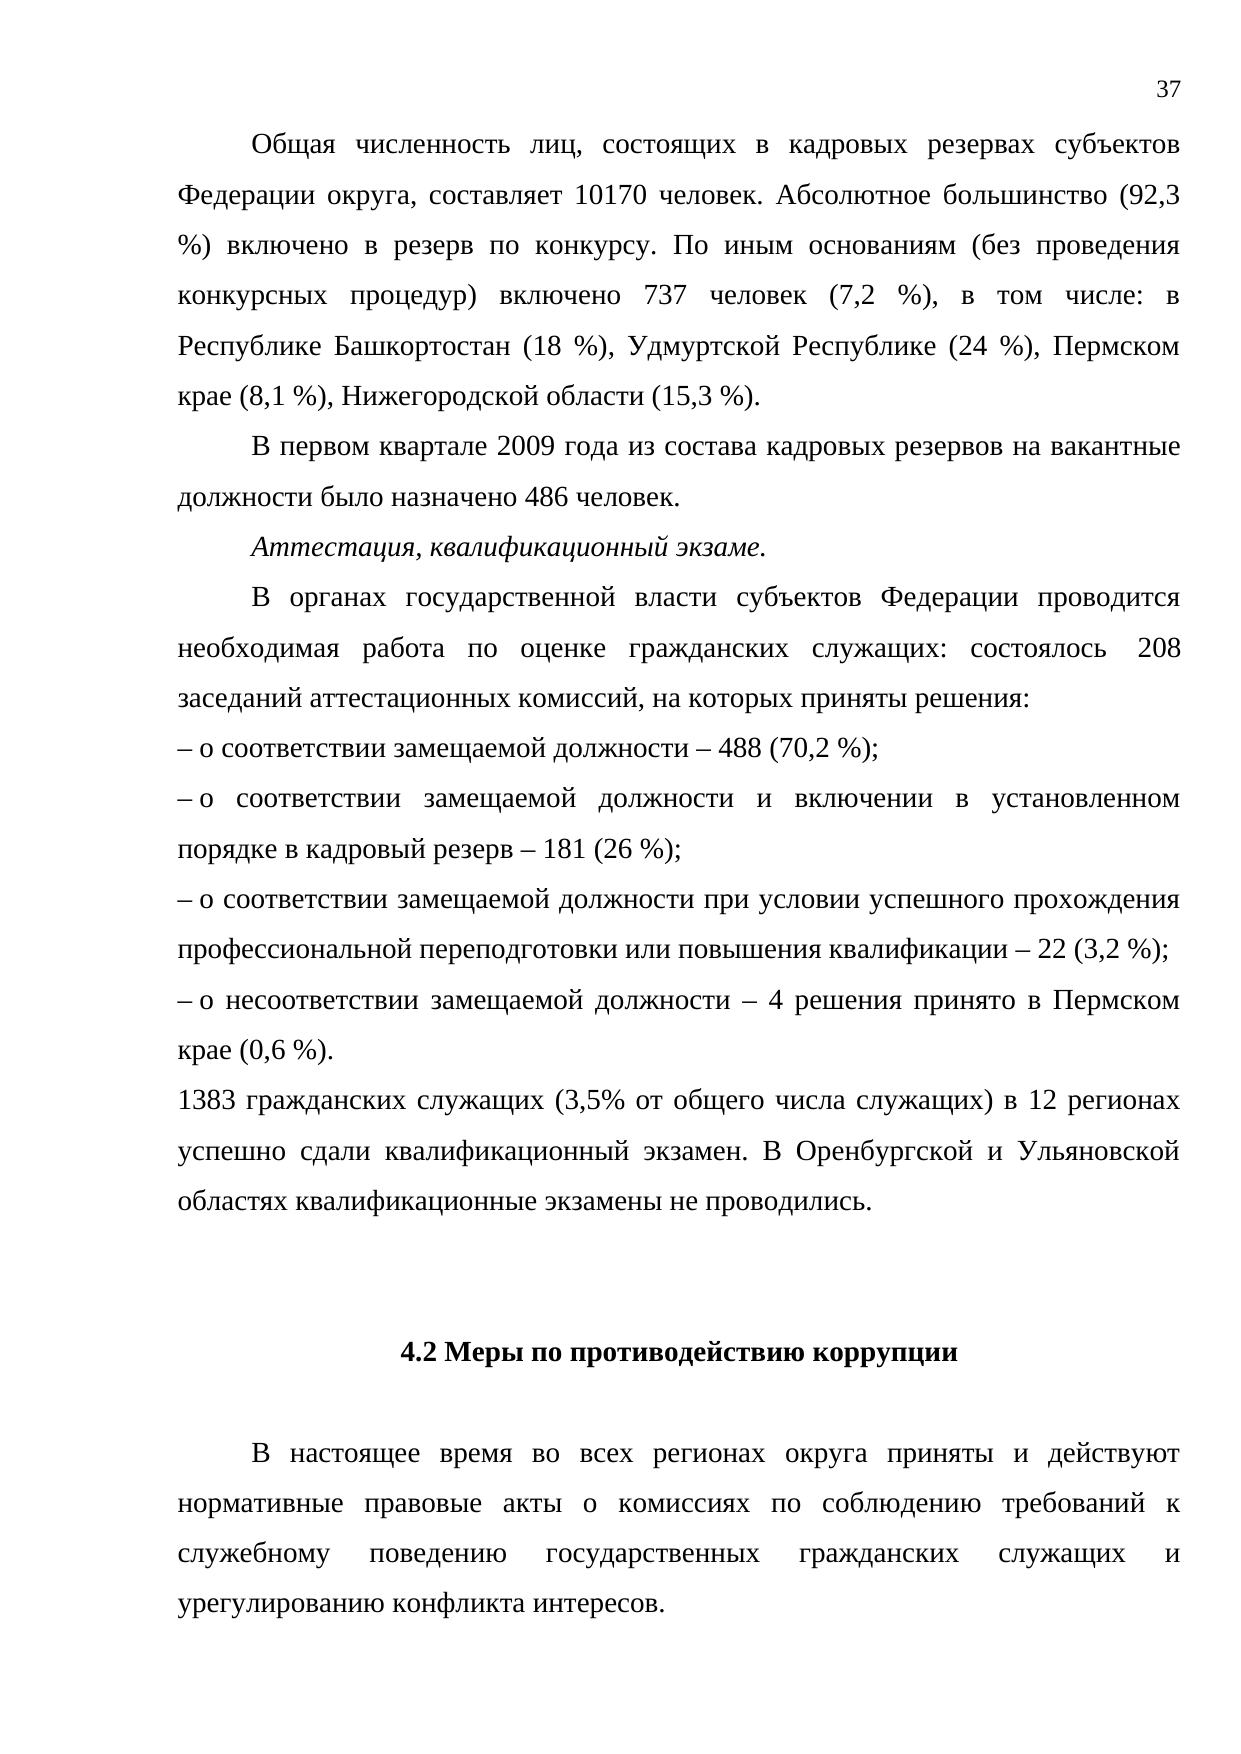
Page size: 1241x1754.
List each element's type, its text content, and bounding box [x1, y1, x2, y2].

text – о соответствии замещаемой должности и включении в установленном порядке в кадровый резерв – 181 (26 %); [177, 781, 1181, 864]
text – о соответствии замещаемой должности при условии успешного прохождения профессиональной переподготовки или повышения квалификации – 22 (3,2 %); [177, 881, 1181, 965]
text – о соответствии замещаемой должности – 488 (70,2 %); [177, 730, 1181, 764]
text В настоящее время во всех регионах округа приняты и действуют нормативные правовые акты о комиссиях по соблюдению требований к служебному поведению государственных гражданских служащих и урегулированию конфликта интересов. [177, 1435, 1181, 1619]
text 1383 гражданских служащих (3,5% от общего числа служащих) в 12 регионах успешно сдали квалификационный экзамен. В Оренбургской и Ульяновской областях квалификационные экзамены не проводились. [177, 1082, 1181, 1217]
text 4.2 Меры по противодействию коррупции [177, 1334, 1181, 1368]
text В органах государственной власти субъектов Федерации проводится необходимая работа по оценке гражданских служащих: состоялось 208 заседаний аттестационных комиссий, на которых приняты решения: [177, 579, 1181, 713]
text В первом квартале 2009 года из состава кадровых резервов на вакантные должности было назначено 486 человек. [177, 428, 1181, 512]
text Аттестация, квалификационный экзаме. [177, 529, 1181, 563]
text Общая численность лиц, состоящих в кадровых резервах субъектов Федерации округа, составляет 10170 человек. Абсолютное большинство (92,3 %) включено в резерв по конкурсу. По иным основаниям (без проведения конкурсных процедур) включено 737 человек (7,2 %), в том числе: в Республике Башкортостан (18 %), Удмуртской Республике (24 %), Пермском крае (8,1 %), Нижегородской области (15,3 %). [177, 127, 1181, 412]
text – о несоответствии замещаемой должности – 4 решения принято в Пермском крае (0,6 %). [177, 982, 1181, 1066]
